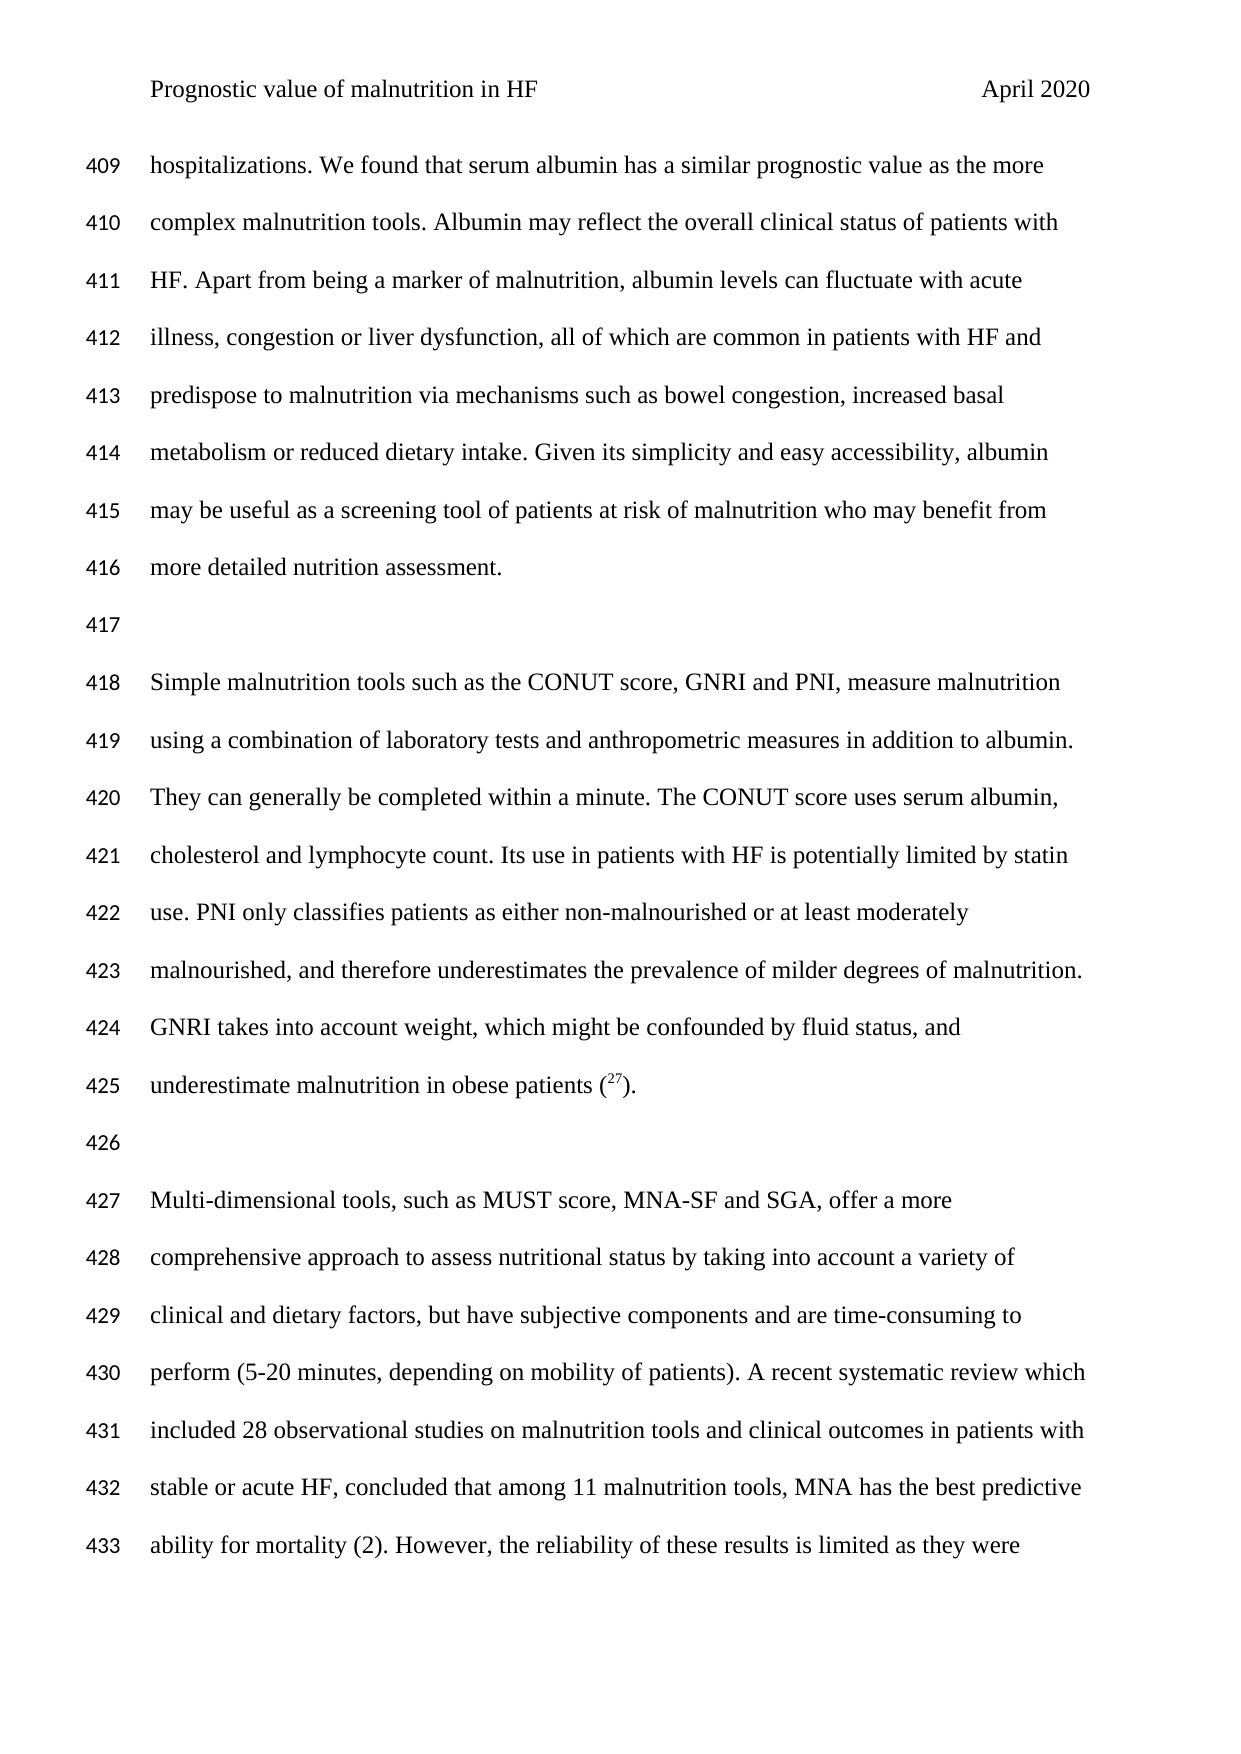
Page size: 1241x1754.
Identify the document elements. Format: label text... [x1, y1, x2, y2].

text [150, 1185, 1090, 1559]
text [150, 150, 1090, 581]
text Simple malnutrition tools such as the CONUT score, GNRI and PNI, measure malnutrition using a combination of laboratory tests and anthropometric measures in addition to albumin. They can generally be completed within a minute. The CONUT score uses serum albumin, cholesterol and lymphocyte count. Its use in patients with HF is potentially limited by statin use. PNI only classifies patients as either non-malnourished or at least moderately malnourished, and therefore underestimates the prevalence of milder degrees of malnutrition. GNRI takes into account weight, which might be confounded by fluid status, and underestimate malnutrition in obese patients (). [150, 667, 1090, 1099]
